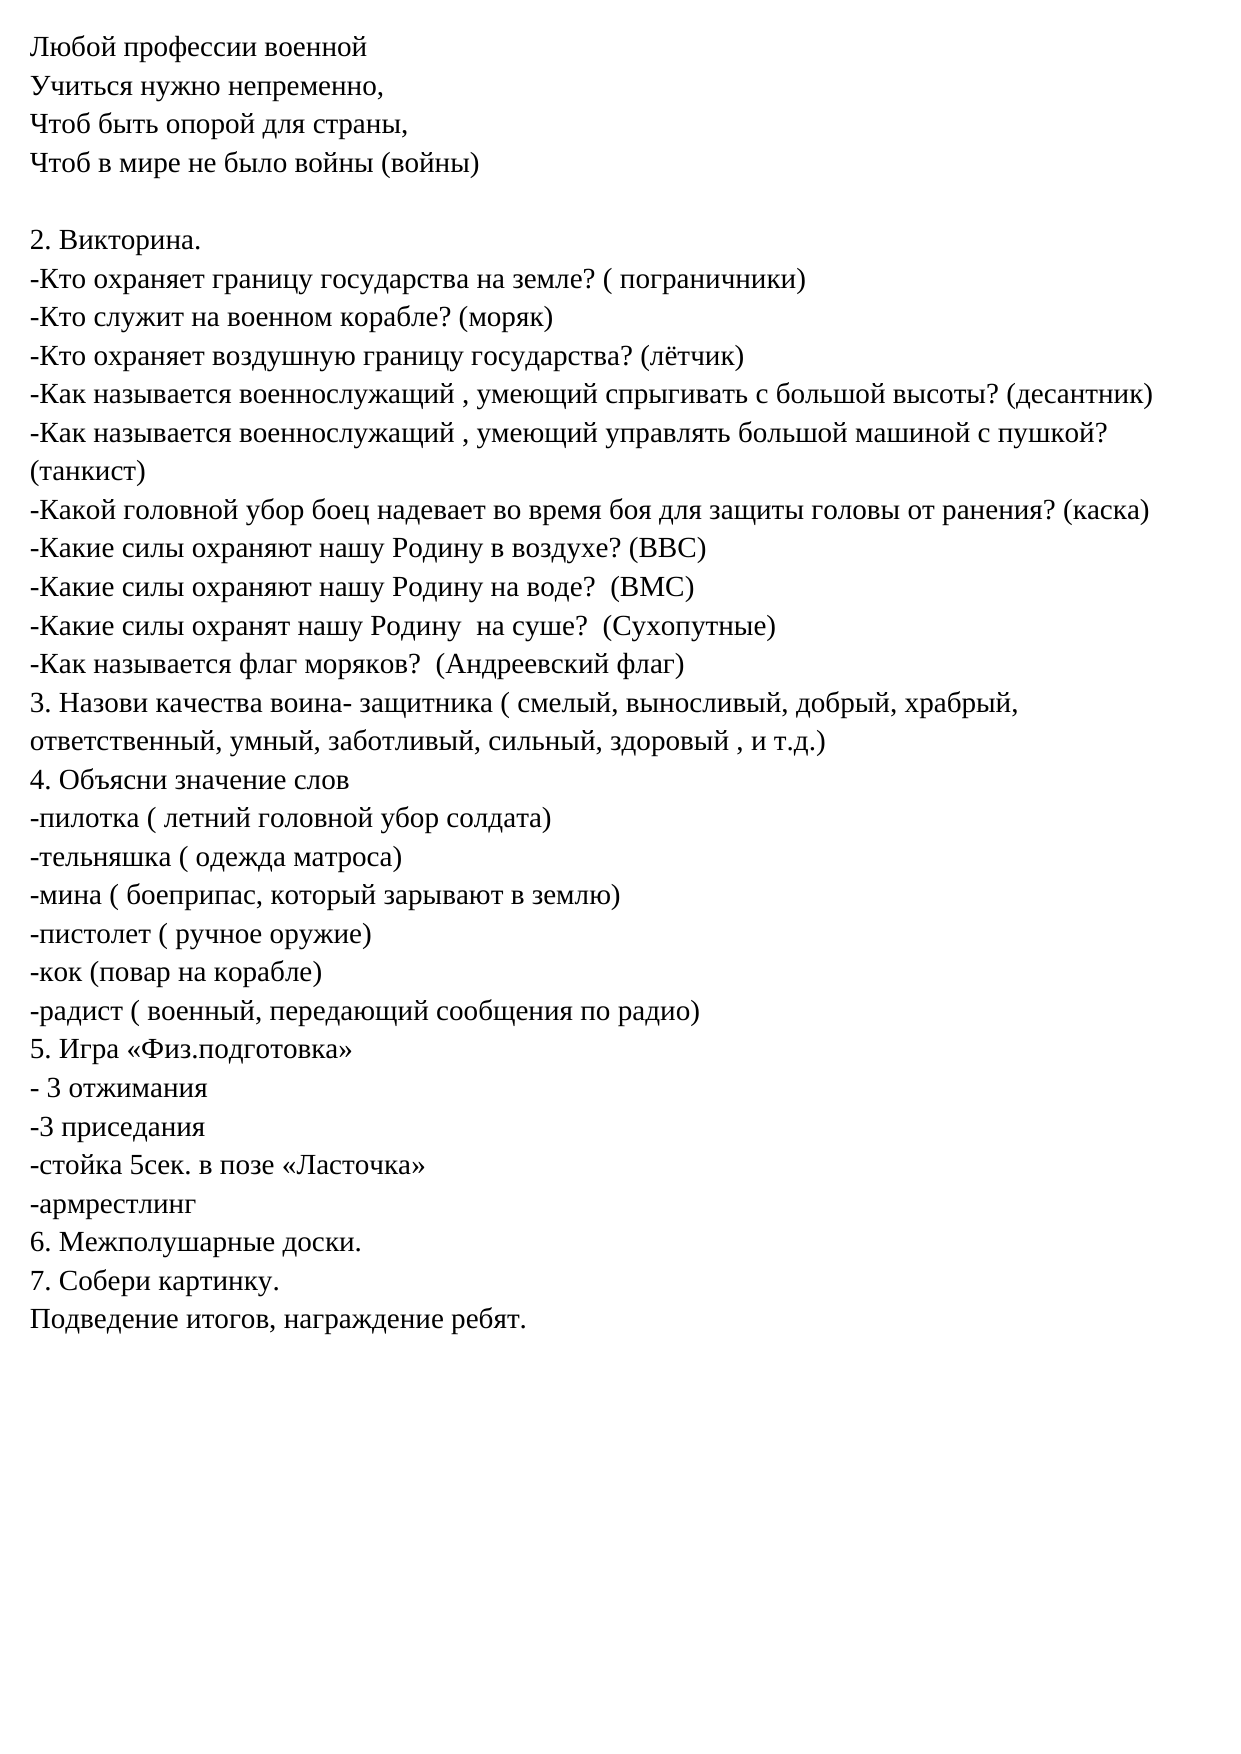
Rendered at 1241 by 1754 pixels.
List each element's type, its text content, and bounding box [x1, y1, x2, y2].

text Подведение итогов, награждение ребят. [29, 1301, 1165, 1335]
text -Как называется военнослужащий , умеющий спрыгивать с большой высоты? (десантник) [29, 376, 1165, 410]
text Любой профессии военной [29, 29, 1165, 63]
text -тельняшка ( одежда матроса) [29, 839, 1165, 872]
text -пистолет ( ручное оружие) [29, 916, 1165, 949]
text -Как называется военнослужащий , умеющий управлять большой машиной с пушкой? (танкист) [29, 415, 1165, 487]
text Учиться нужно непременно, [29, 68, 1165, 102]
text Чтоб в мире не было войны (войны) [29, 145, 1165, 179]
text 5. Игра «Физ.подготовка» [29, 1032, 1165, 1065]
text -Кто служит на военном корабле? (моряк) [29, 299, 1165, 333]
text 2. Викторина. [29, 222, 1165, 256]
text -3 приседания [29, 1109, 1165, 1142]
text -Какие силы охранят нашу Родину на суше? (Сухопутные) [29, 608, 1165, 641]
text -мина ( боеприпас, который зарывают в землю) [29, 877, 1165, 911]
text -радист ( военный, передающий сообщения по радио) [29, 993, 1165, 1027]
text Чтоб быть опорой для страны, [29, 107, 1165, 140]
text -кок (повар на корабле) [29, 954, 1165, 988]
text -Кто охраняет воздушную границу государства? (лётчик) [29, 338, 1165, 371]
text -Какой головной убор боец надевает во время боя для защиты головы от ранения? (каска) [29, 492, 1165, 526]
text -армрестлинг [29, 1186, 1165, 1219]
text -Какие силы охраняют нашу Родину в воздухе? (ВВС) [29, 531, 1165, 564]
text -Кто охраняет границу государства на земле? ( пограничники) [29, 261, 1165, 294]
text -пилотка ( летний головной убор солдата) [29, 800, 1165, 834]
text 6. Межполушарные доски. [29, 1224, 1165, 1258]
text - 3 отжимания [29, 1070, 1165, 1104]
text 3. Назови качества воина- защитника ( смелый, выносливый, добрый, храбрый, ответственный, умный, заботливый, сильный, здоровый , и т.д.) [29, 685, 1165, 757]
text -стойка 5сек. в позе «Ласточка» [29, 1147, 1165, 1181]
text -Как называется флаг моряков? (Андреевский флаг) [29, 646, 1165, 680]
text 4. Объясни значение слов [29, 762, 1165, 795]
text 7. Собери картинку. [29, 1263, 1165, 1296]
text -Какие силы охраняют нашу Родину на воде? (ВМС) [29, 569, 1165, 603]
